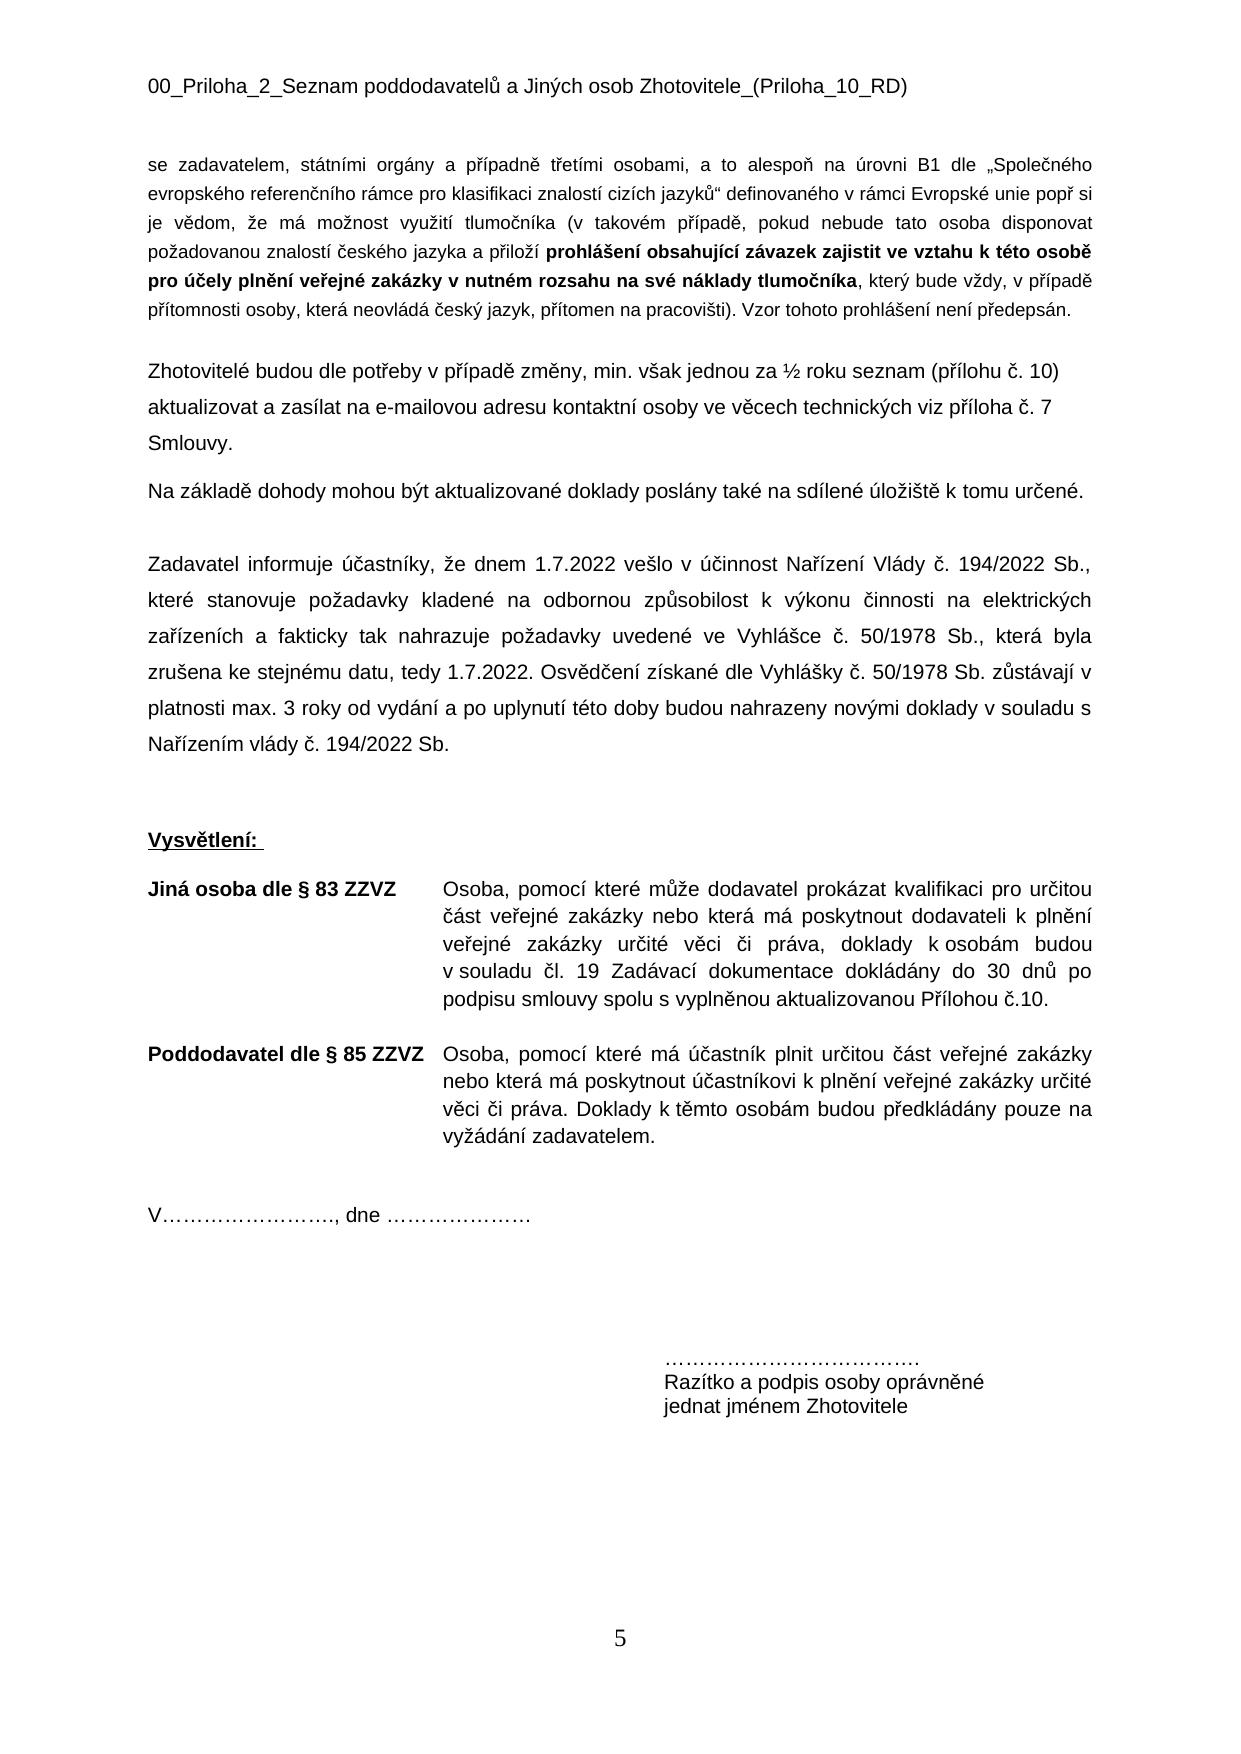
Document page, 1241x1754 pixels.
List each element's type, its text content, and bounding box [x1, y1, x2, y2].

text Vysvětlení: [148, 828, 1093, 852]
text jednat jménem Zhotovitele [589, 1394, 1093, 1418]
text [148, 148, 1093, 323]
text Zhotovitelé budou dle potřeby v případě změny, min. však jednou za ½ roku seznam (přílohu č. 10) aktualizovat a zasílat na e-mailovou adresu kontaktní osoby ve věcech technických viz příloha č. 7 Smlouvy. [148, 359, 1093, 455]
text ………………………………. [148, 1346, 1093, 1370]
text Na základě dohody mohou být aktualizované doklady poslány také na sdílené úložiště k tomu určené. [148, 479, 1093, 503]
text V……………………., dne ………………… [148, 1202, 1093, 1226]
text Zadavatel informuje účastníky, že dnem 1.7.2022 vešlo v účinnost Nařízení Vlády č. 194/2022 Sb., které stanovuje požadavky kladené na odbornou způsobilost k výkonu činnosti na elektrických zařízeních a fakticky tak nahrazuje požadavky uvedené ve Vyhlášce č. 50/1978 Sb., která byla zrušena ke stejnému datu, tedy 1.7.2022. Osvědčení získané dle Vyhlášky č. 50/1978 Sb. zůstávají v platnosti max. 3 roky od vydání a po uplynutí této doby budou nahrazeny novými doklady v souladu s Nařízením vlády č. 194/2022 Sb. [148, 552, 1093, 755]
text Jiná osoba dle § 83 ZZVZ Osoba, pomocí které může dodavatel prokázat kvalifikaci pro určitou část veřejné zakázky nebo která má poskytnout dodavateli k plnění veřejné zakázky určité věci či práva, doklady k osobám budou v souladu čl. 19 Zadávací dokumentace dokládány do 30 dnů po podpisu smlouvy spolu s vyplněnou aktualizovanou Přílohou č.10. [148, 877, 1093, 1011]
text Poddodavatel dle § 85 ZZVZ Osoba, pomocí které má účastník plnit určitou část veřejné zakázky nebo která má poskytnout účastníkovi k plnění veřejné zakázky určité věci či práva. Doklady k těmto osobám budou předkládány pouze na vyžádání zadavatelem. [148, 1042, 1093, 1148]
text Razítko a podpis osoby oprávněné [298, 1370, 1093, 1394]
